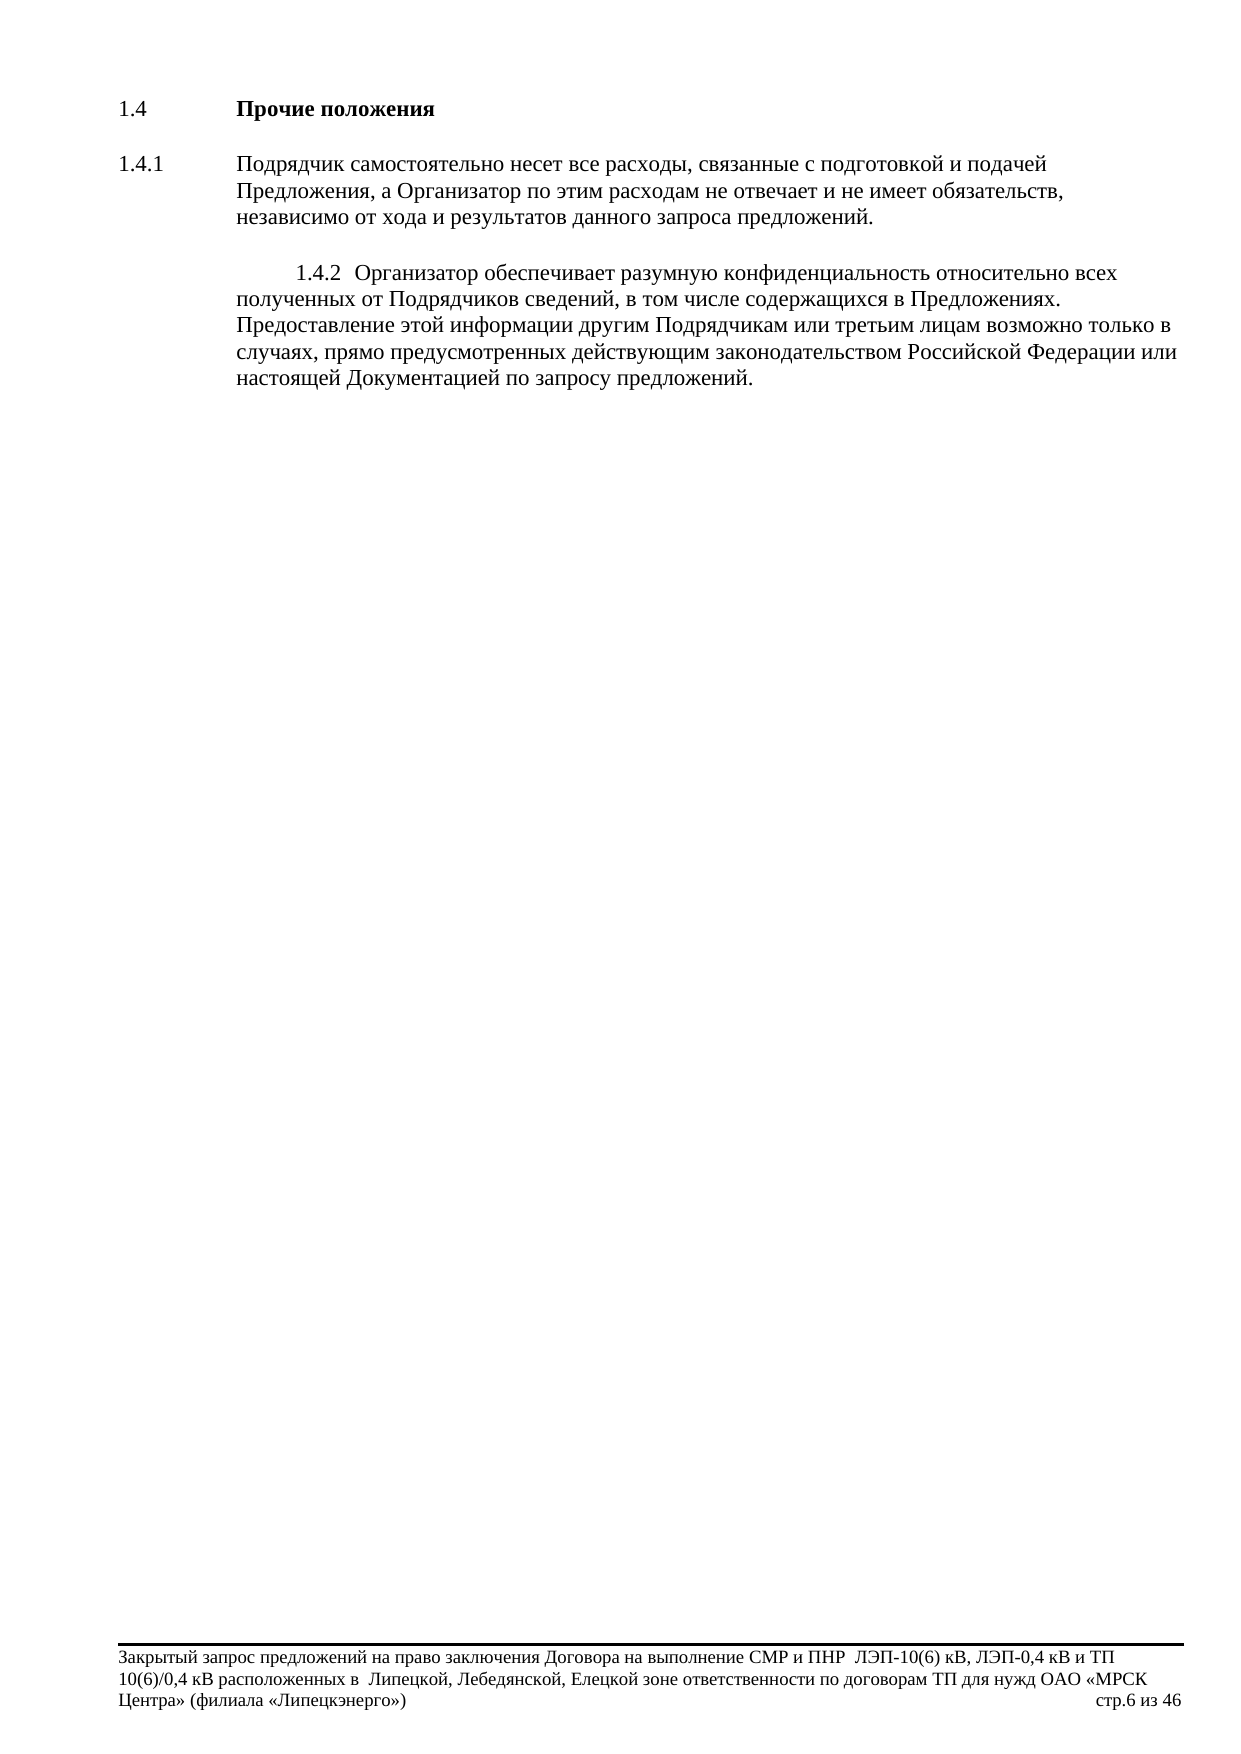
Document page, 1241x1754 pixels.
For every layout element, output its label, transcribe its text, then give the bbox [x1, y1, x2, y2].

subtitle Прочие положения [118, 95, 1181, 121]
text Организатор обеспечивает разумную конфиденциальность относительно всех полученных от Подрядчиков сведений, в том числе содержащихся в Предложениях. Предоставление этой информации другим Подрядчикам или третьим лицам возможно только в случаях, прямо предусмотренных действующим законодательством Российской Федерации или настоящей Документацией по запросу предложений. [236, 259, 1181, 390]
list Подрядчик самостоятельно несет все расходы, связанные с подготовкой и подачей Предложения, а Организатор по этим расходам не отвечает и не имеет обязательств, независимо от хода и результатов данного запроса предложений. [118, 150, 1181, 229]
